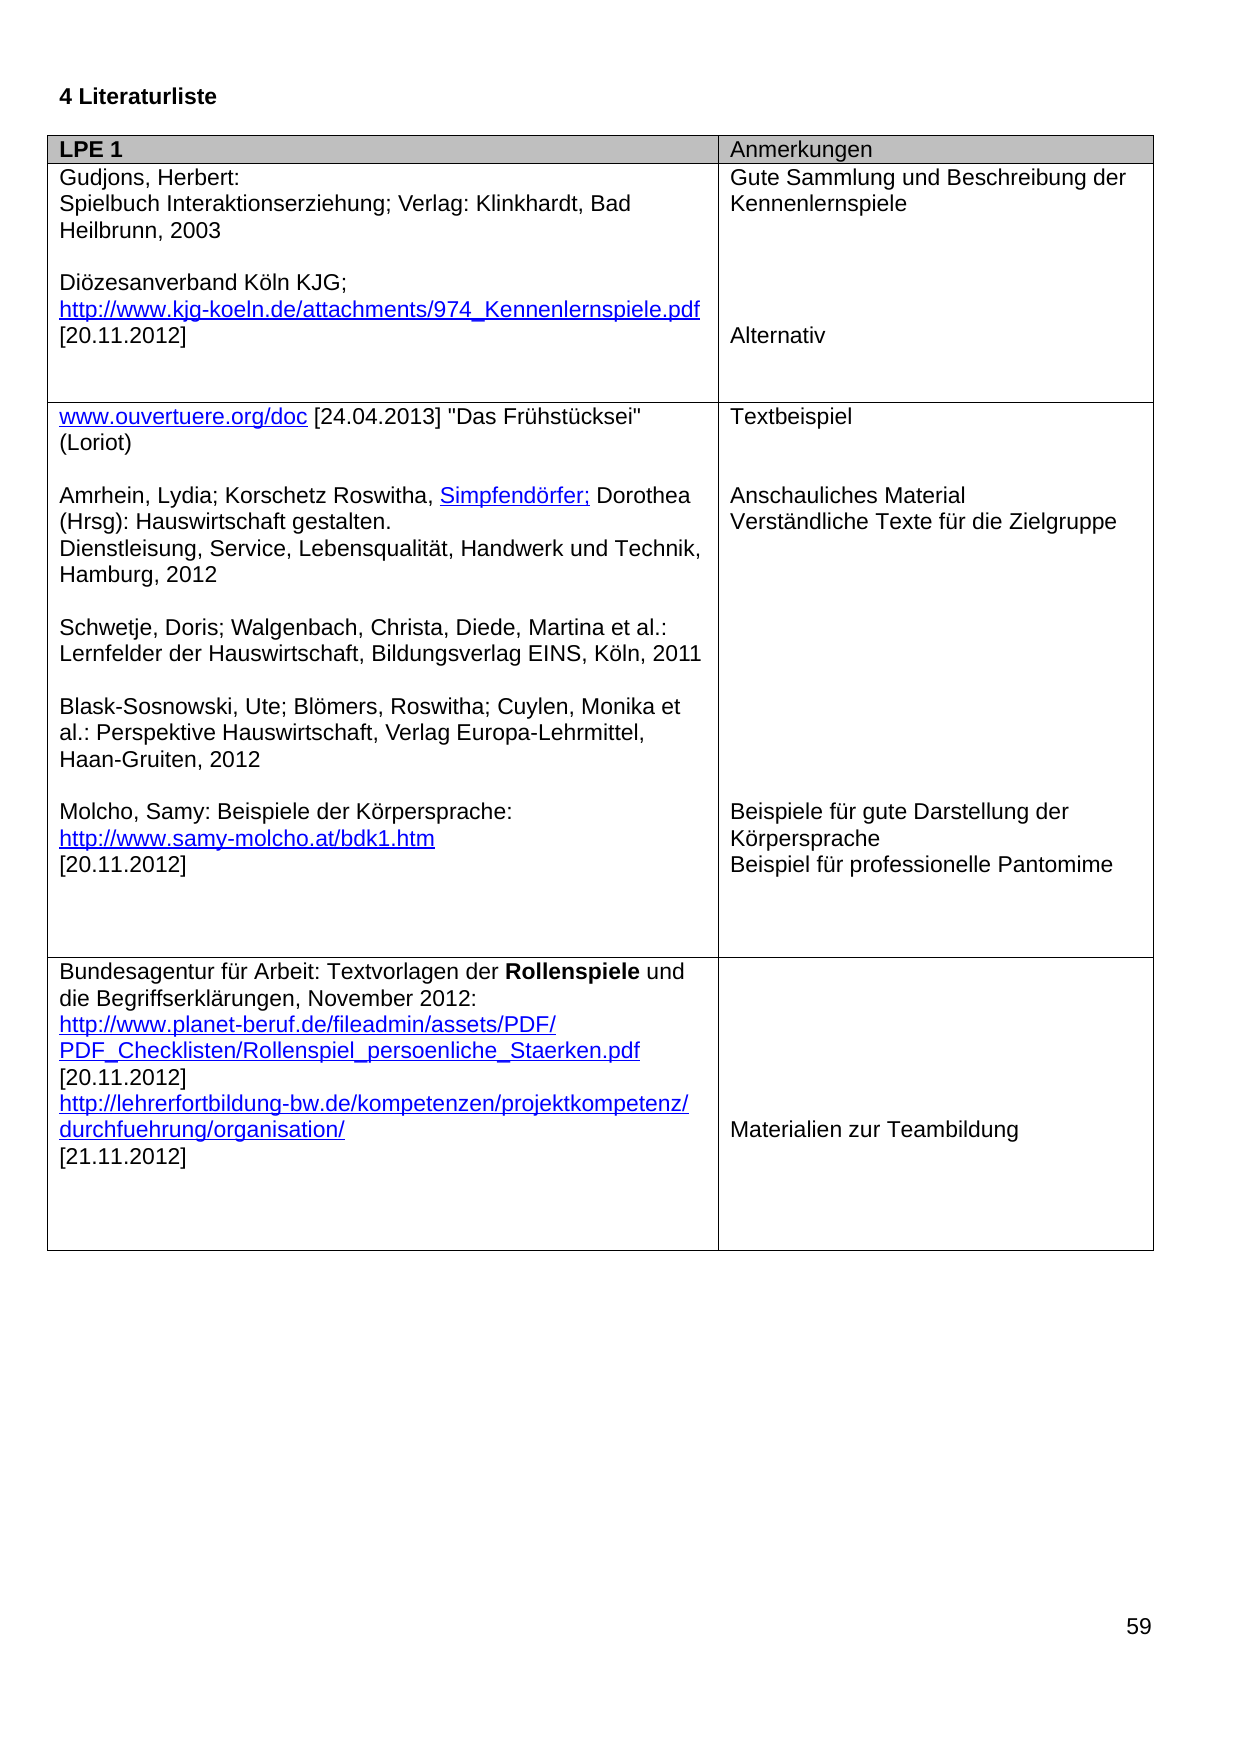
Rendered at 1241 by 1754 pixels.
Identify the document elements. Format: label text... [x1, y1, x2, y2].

text 4 Literaturliste [59, 83, 1152, 109]
table_cell Materialien zur Teambildung [719, 958, 1153, 1250]
table_cell www.ouvertuere.org/doc [24.04.2013] "Das Frühstücksei" (Loriot) Amrhein, Lydia; Korschetz Roswitha, Simpfendörfer; Dorothea (Hrsg): Hauswirtschaft gestalten. Dienstleisung, Service, Lebensqualität, Handwerk und Technik, Hamburg, 2012 Schwetje, Doris; Walgenbach, Christa, Diede, Martina et al.: Lernfelder der Hauswirtschaft, Bildungsverlag EINS, Köln, 2011 Blask-Sosnowski, Ute; Blömers, Roswitha; Cuylen, Monika et al.: Perspektive Hauswirtschaft, Verlag Europa-Lehrmittel, Haan-Gruiten, 2012 Molcho, Samy: Beispiele der Körpersprache: http://www.samy-molcho.at/bdk1.htm [20.11.2012] [48, 403, 718, 957]
table_cell Gute Sammlung und Beschreibung der Kennenlernspiele Alternativ [719, 164, 1153, 402]
table_header Anmerkungen [719, 136, 1153, 163]
table_cell Bundesagentur für Arbeit: Textvorlagen der Rollenspiele und die Begriffserklärungen, November 2012: http://www.planet-beruf.de/fileadmin/assets/PDF/PDF_Checklisten/Rollenspiel_persoenliche_Staerken.pdf [20.11.2012] http://lehrerfortbildung-bw.de/kompetenzen/projektkompetenz/durchfuehrung/organisation/ [21.11.2012] [48, 958, 718, 1250]
table_cell Gudjons, Herbert: Spielbuch Interaktionserziehung; Verlag: Klinkhardt, Bad Heilbrunn, 2003 Diözesanverband Köln KJG; http://www.kjg-koeln.de/attachments/974_Kennenlernspiele.pdf [20.11.2012] [48, 164, 718, 402]
table_header LPE 1 [48, 136, 718, 163]
table_cell Textbeispiel Anschauliches Material Verständliche Texte für die Zielgruppe Beispiele für gute Darstellung der Körpersprache Beispiel für professionelle Pantomime [719, 403, 1153, 957]
